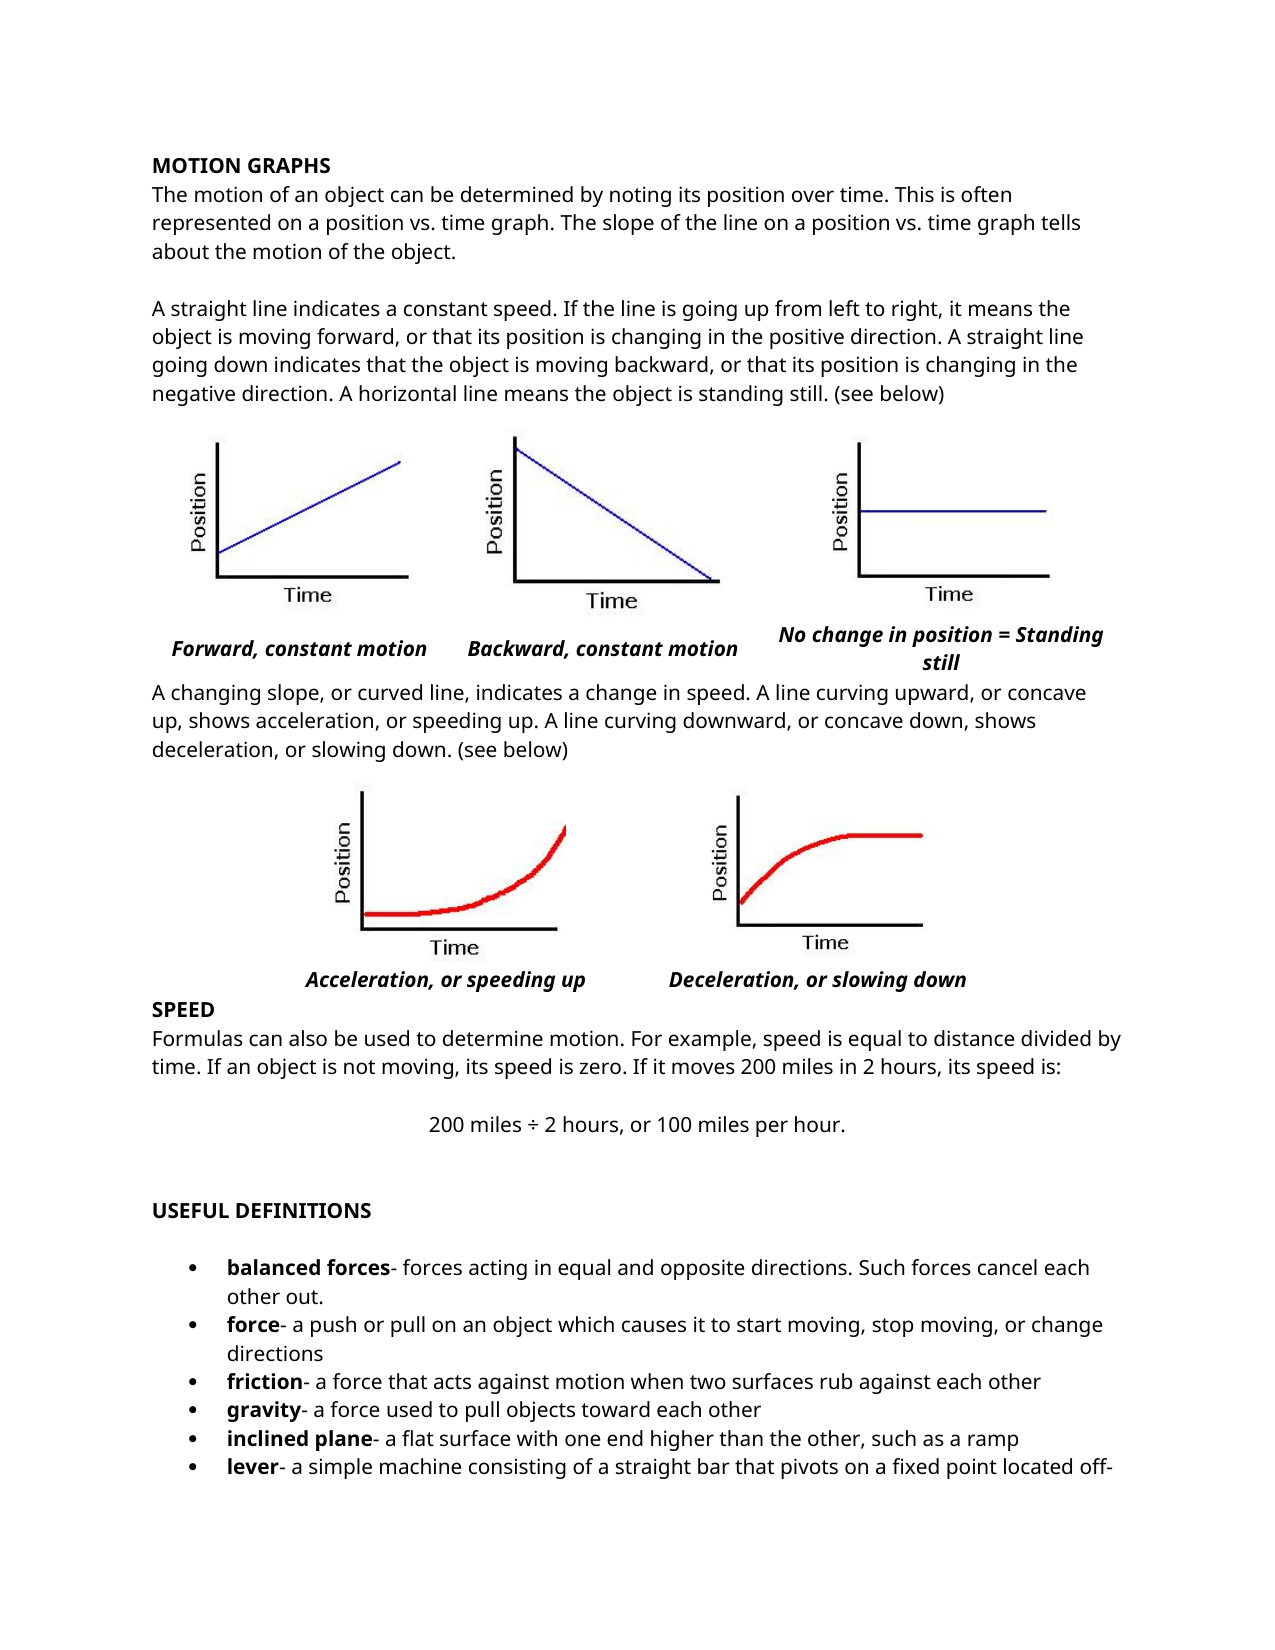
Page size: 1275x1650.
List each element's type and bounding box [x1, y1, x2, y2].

picture [703, 770, 932, 957]
table_header [150, 150, 1125, 1482]
picture [476, 409, 730, 617]
picture [823, 416, 1059, 609]
picture [181, 416, 418, 610]
picture [325, 765, 567, 963]
